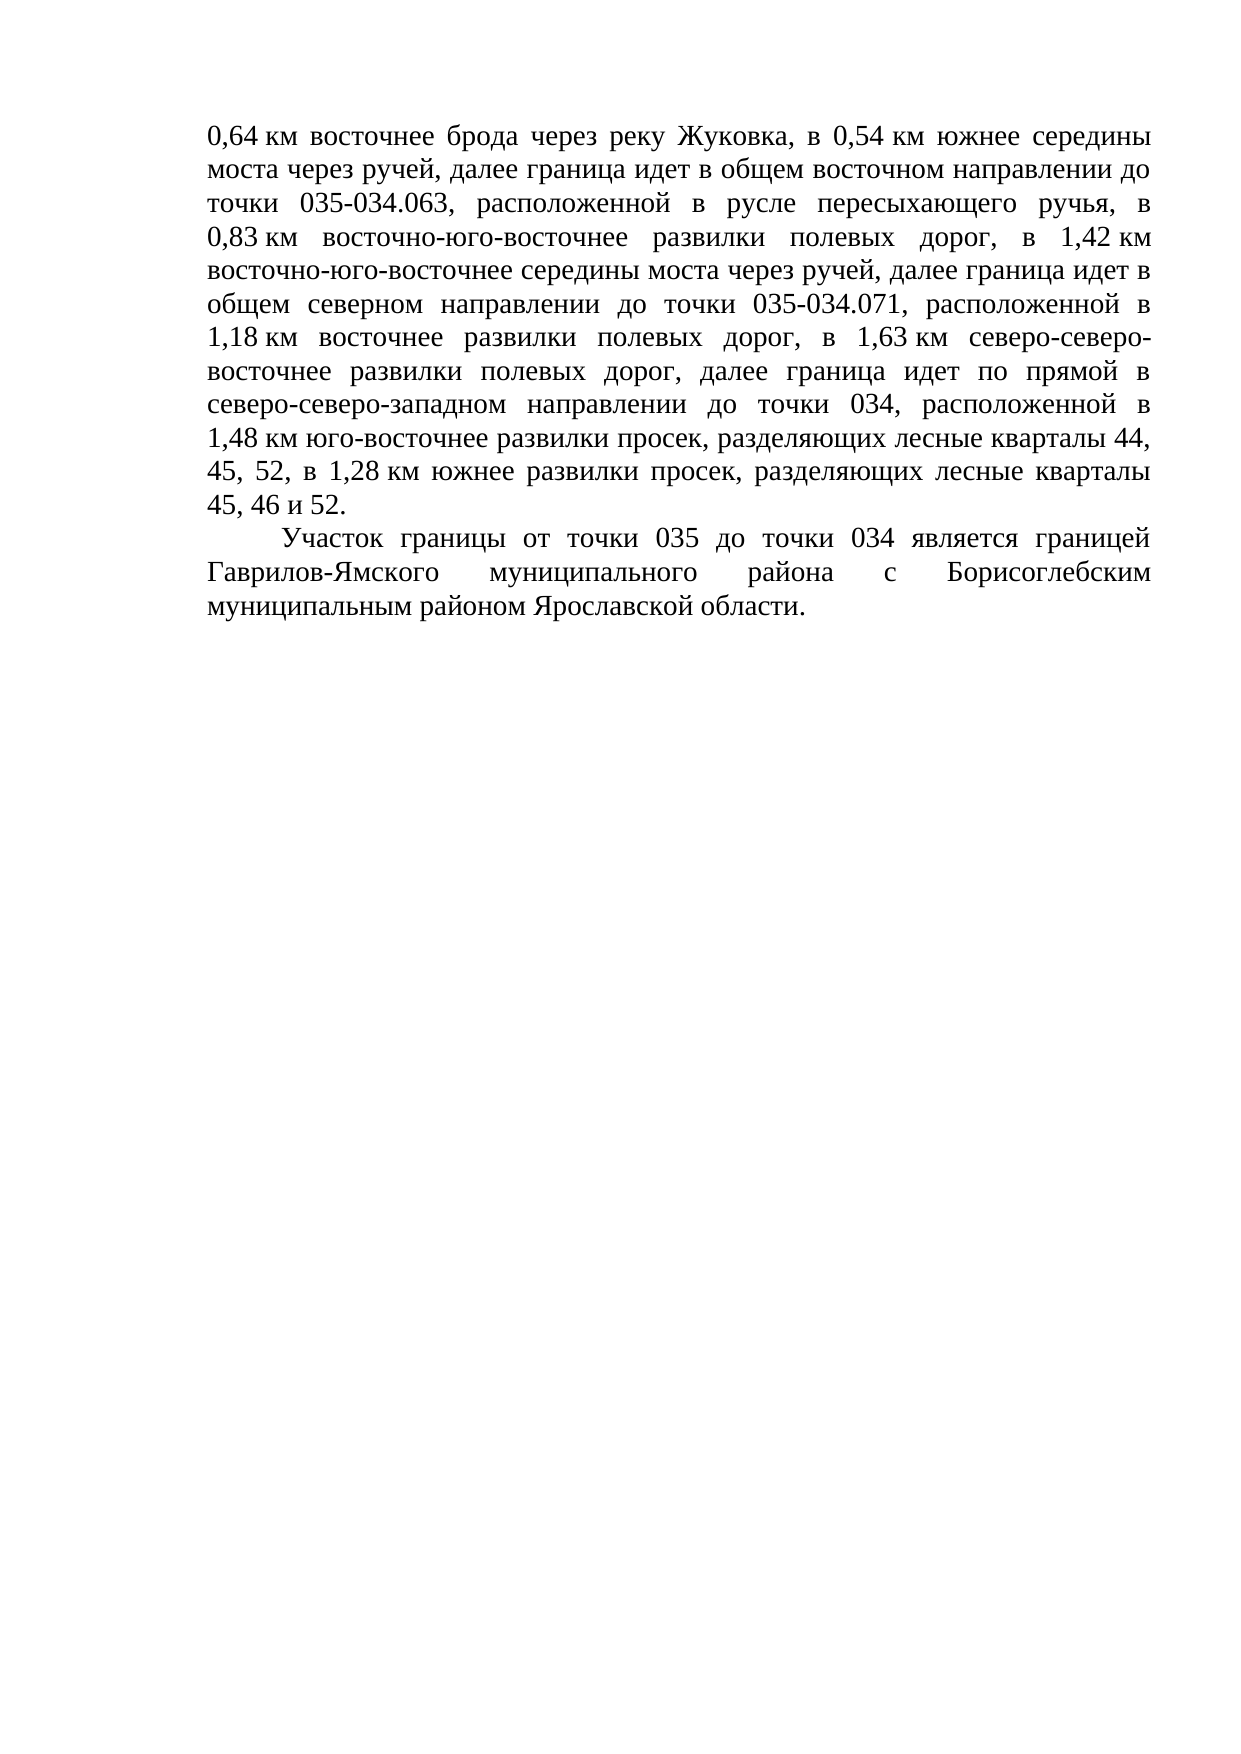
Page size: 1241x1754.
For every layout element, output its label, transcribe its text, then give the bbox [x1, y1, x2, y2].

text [207, 118, 1152, 521]
text Участок границы от точки 035 до точки 034 является границей Гаврилов-Ямского муниципального района с Борисоглебским муниципальным районом Ярославской области. [207, 521, 1152, 621]
